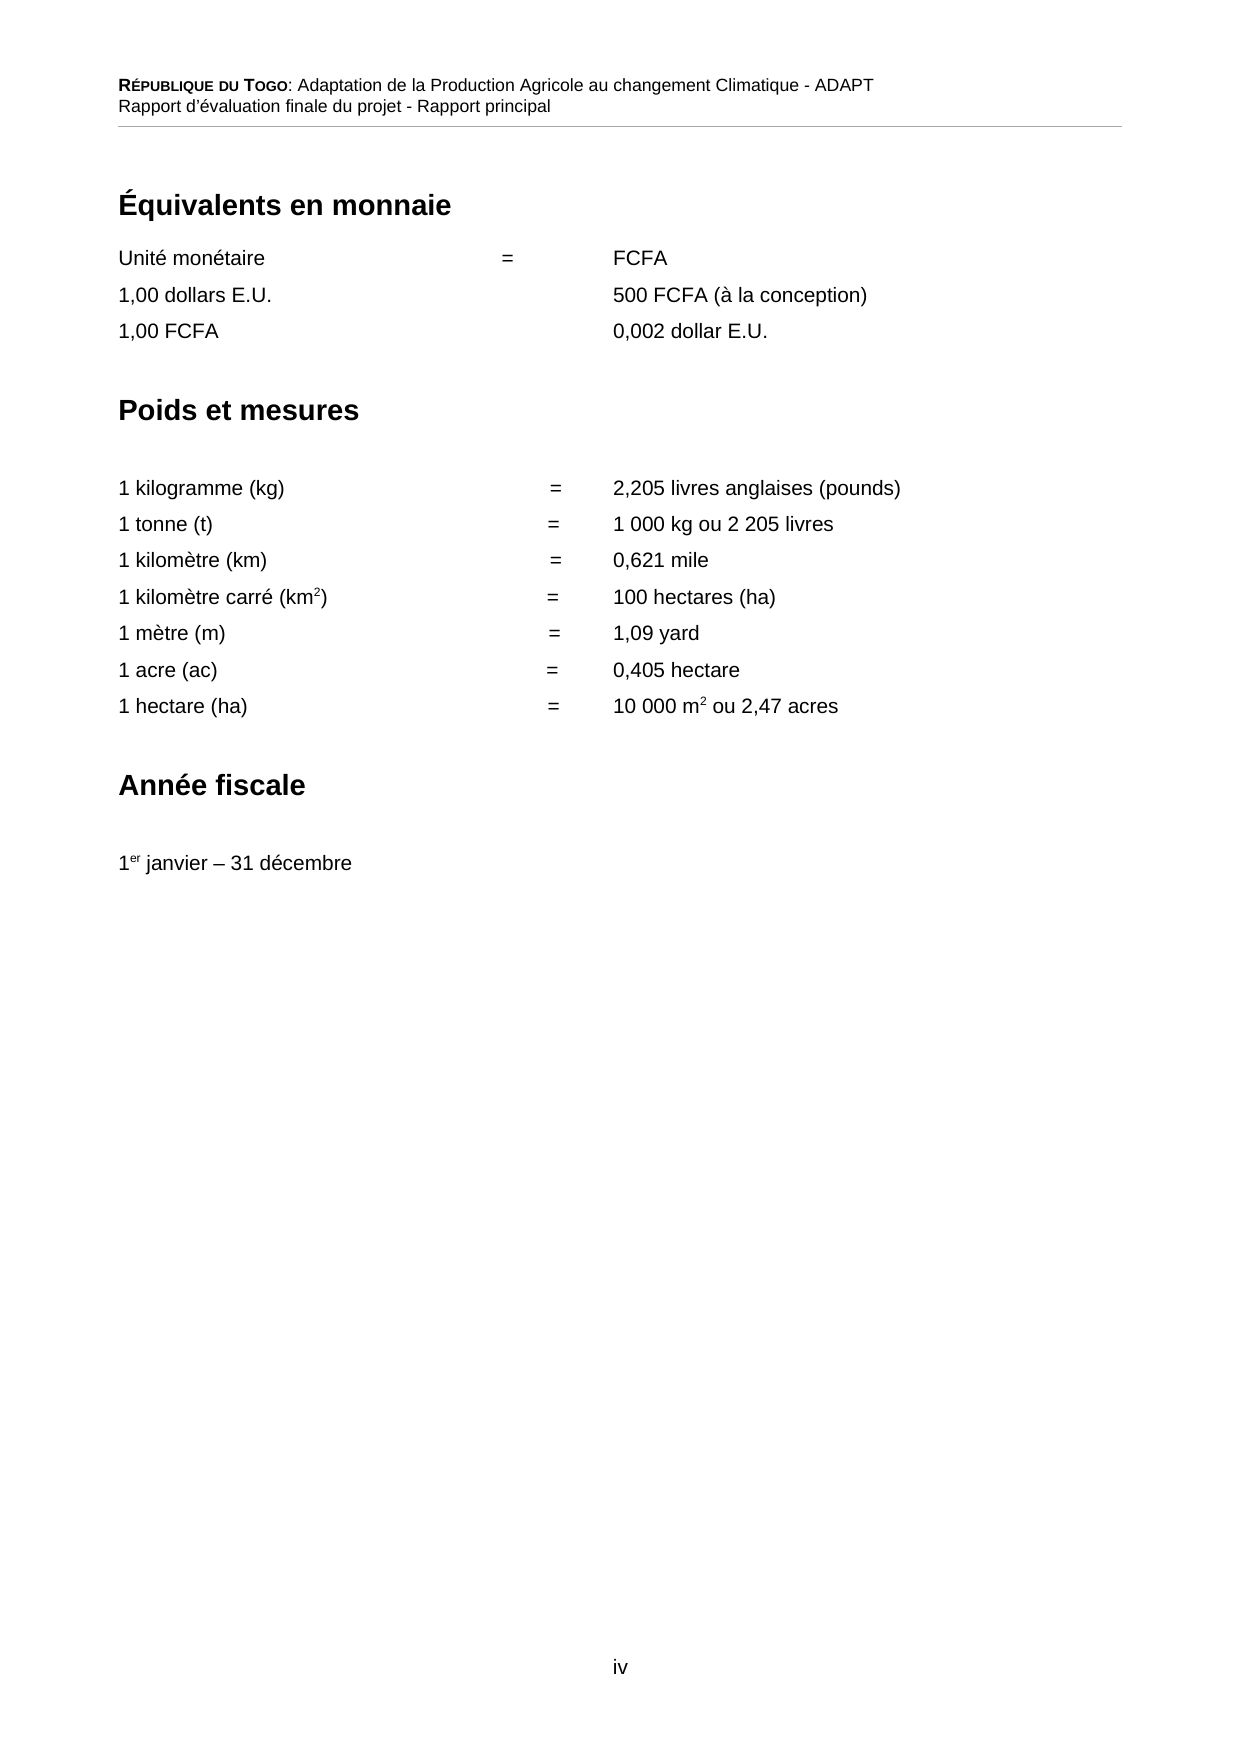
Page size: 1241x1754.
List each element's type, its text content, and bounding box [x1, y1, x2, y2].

table_cell 500 FCFA (à la conception) [602, 283, 1096, 319]
table_header Unité monétaire = [107, 246, 602, 282]
table_cell 1 hectare (ha) = [107, 694, 602, 731]
text 1er janvier – 31 décembre [118, 851, 1122, 874]
text Année fiscale [118, 768, 1122, 802]
table_cell 0,405 hectare [602, 658, 1096, 694]
table_cell 1,00 dollars E.U. [107, 283, 602, 319]
table_cell 1 kilomètre carré (km2) = [107, 585, 602, 621]
table_header FCFA [602, 246, 1096, 282]
table_cell 1 kilomètre (km) = [107, 548, 602, 585]
table_header 2,205 livres anglaises (pounds) [602, 475, 1096, 512]
table_cell 10 000 m2 ou 2,47 acres [602, 694, 1096, 731]
table_header 1 kilogramme (kg) = [107, 475, 602, 512]
table_cell 1 tonne (t) = [107, 512, 602, 548]
text Équivalents en monnaie [118, 187, 1122, 221]
table_cell 1 mètre (m) = [107, 621, 602, 658]
table_cell 1,09 yard [602, 621, 1096, 658]
table_cell 1,00 FCFA [107, 319, 602, 355]
table_cell 1 acre (ac) = [107, 658, 602, 694]
table_cell 0,002 dollar E.U. [602, 319, 1096, 355]
text Poids et mesures [118, 393, 1122, 426]
table_cell 0,621 mile [602, 548, 1096, 585]
table_cell 100 hectares (ha) [602, 585, 1096, 621]
table_cell 1 000 kg ou 2 205 livres [602, 512, 1096, 548]
